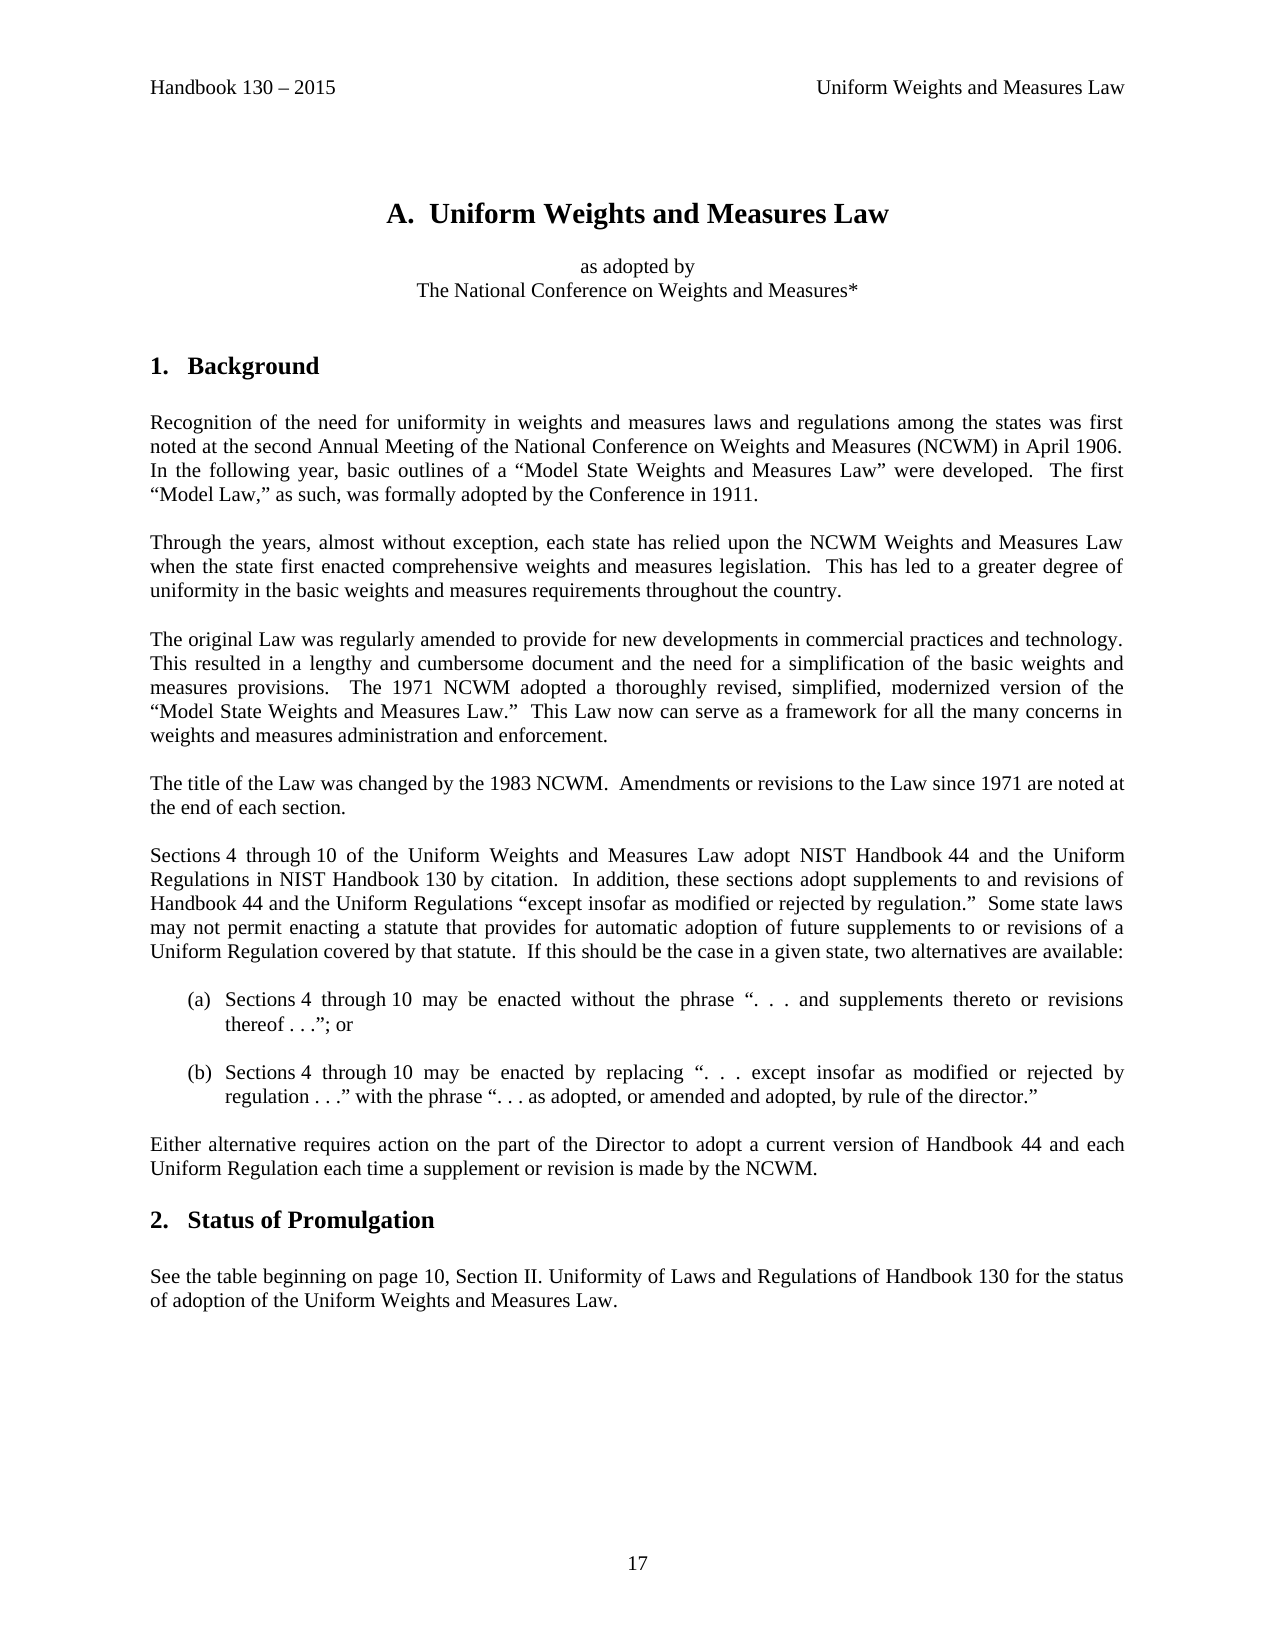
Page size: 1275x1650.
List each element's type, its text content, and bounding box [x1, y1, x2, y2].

text The original Law was regularly amended to provide for new developments in commercial practices and technology. This resulted in a lengthy and cumbersome document and the need for a simplification of the basic weights and measures provisions. The 1971 NCWM adopted a thoroughly revised, simplified, modernized version of the “Model State Weights and Measures Law.” This Law now can serve as a framework for all the many concerns in weights and measures administration and enforcement. [150, 626, 1125, 747]
text Through the years, almost without exception, each state has relied upon the NCWM Weights and Measures Law when the state first enacted comprehensive weights and measures legislation. This has led to a greater degree of uniformity in the basic weights and measures requirements throughout the country. [150, 530, 1125, 602]
list Sections 4 through 10 may be enacted by replacing “. . . except insofar as modified or rejected by regulation . . .” with the phrase “. . . as adopted, or amended and adopted, by rule of the director.” [187, 1059, 1125, 1108]
list Sections 4 through 10 may be enacted without the phrase “. . . and supplements thereto or revisions thereof . . .”; or [187, 987, 1125, 1036]
text The National Conference on Weights and Measures* [150, 278, 1125, 302]
text The title of the Law was changed by the 1983 NCWM. Amendments or revisions to the Law since 1971 are noted at the end of each section. [150, 771, 1125, 819]
text Recognition of the need for uniformity in weights and measures laws and regulations among the states was first noted at the second Annual Meeting of the National Conference on Weights and Measures (NCWM) in April 1906. In the following year, basic outlines of a “Model State Weights and Measures Law” were developed. The first “Model Law,” as such, was formally adopted by the Conference in 1911. [150, 410, 1125, 506]
text A. Uniform Weights and Measures Law [150, 196, 1125, 229]
subtitle 1. Background [150, 351, 1125, 379]
subtitle 2. Status of Promulgation [150, 1205, 1125, 1234]
text Either alternative requires action on the part of the Director to adopt a current version of Handbook 44 and each Uniform Regulation each time a supplement or revision is made by the NCWM. [150, 1132, 1125, 1180]
text as adopted by [150, 254, 1125, 278]
text Sections 4 through 10 of the Uniform Weights and Measures Law adopt NIST Handbook 44 and the Uniform Regulations in NIST Handbook 130 by citation. In addition, these sections adopt supplements to and revisions of Handbook 44 and the Uniform Regulations “except insofar as modified or rejected by regulation.” Some state laws may not permit enacting a statute that provides for automatic adoption of future supplements to or revisions of a Uniform Regulation covered by that statute. If this should be the case in a given state, two alternatives are available: [150, 843, 1125, 963]
text See the table beginning on page 10, Section II. Uniformity of Laws and Regulations of Handbook 130 for the status of adoption of the Uniform Weights and Measures Law. [150, 1264, 1125, 1312]
